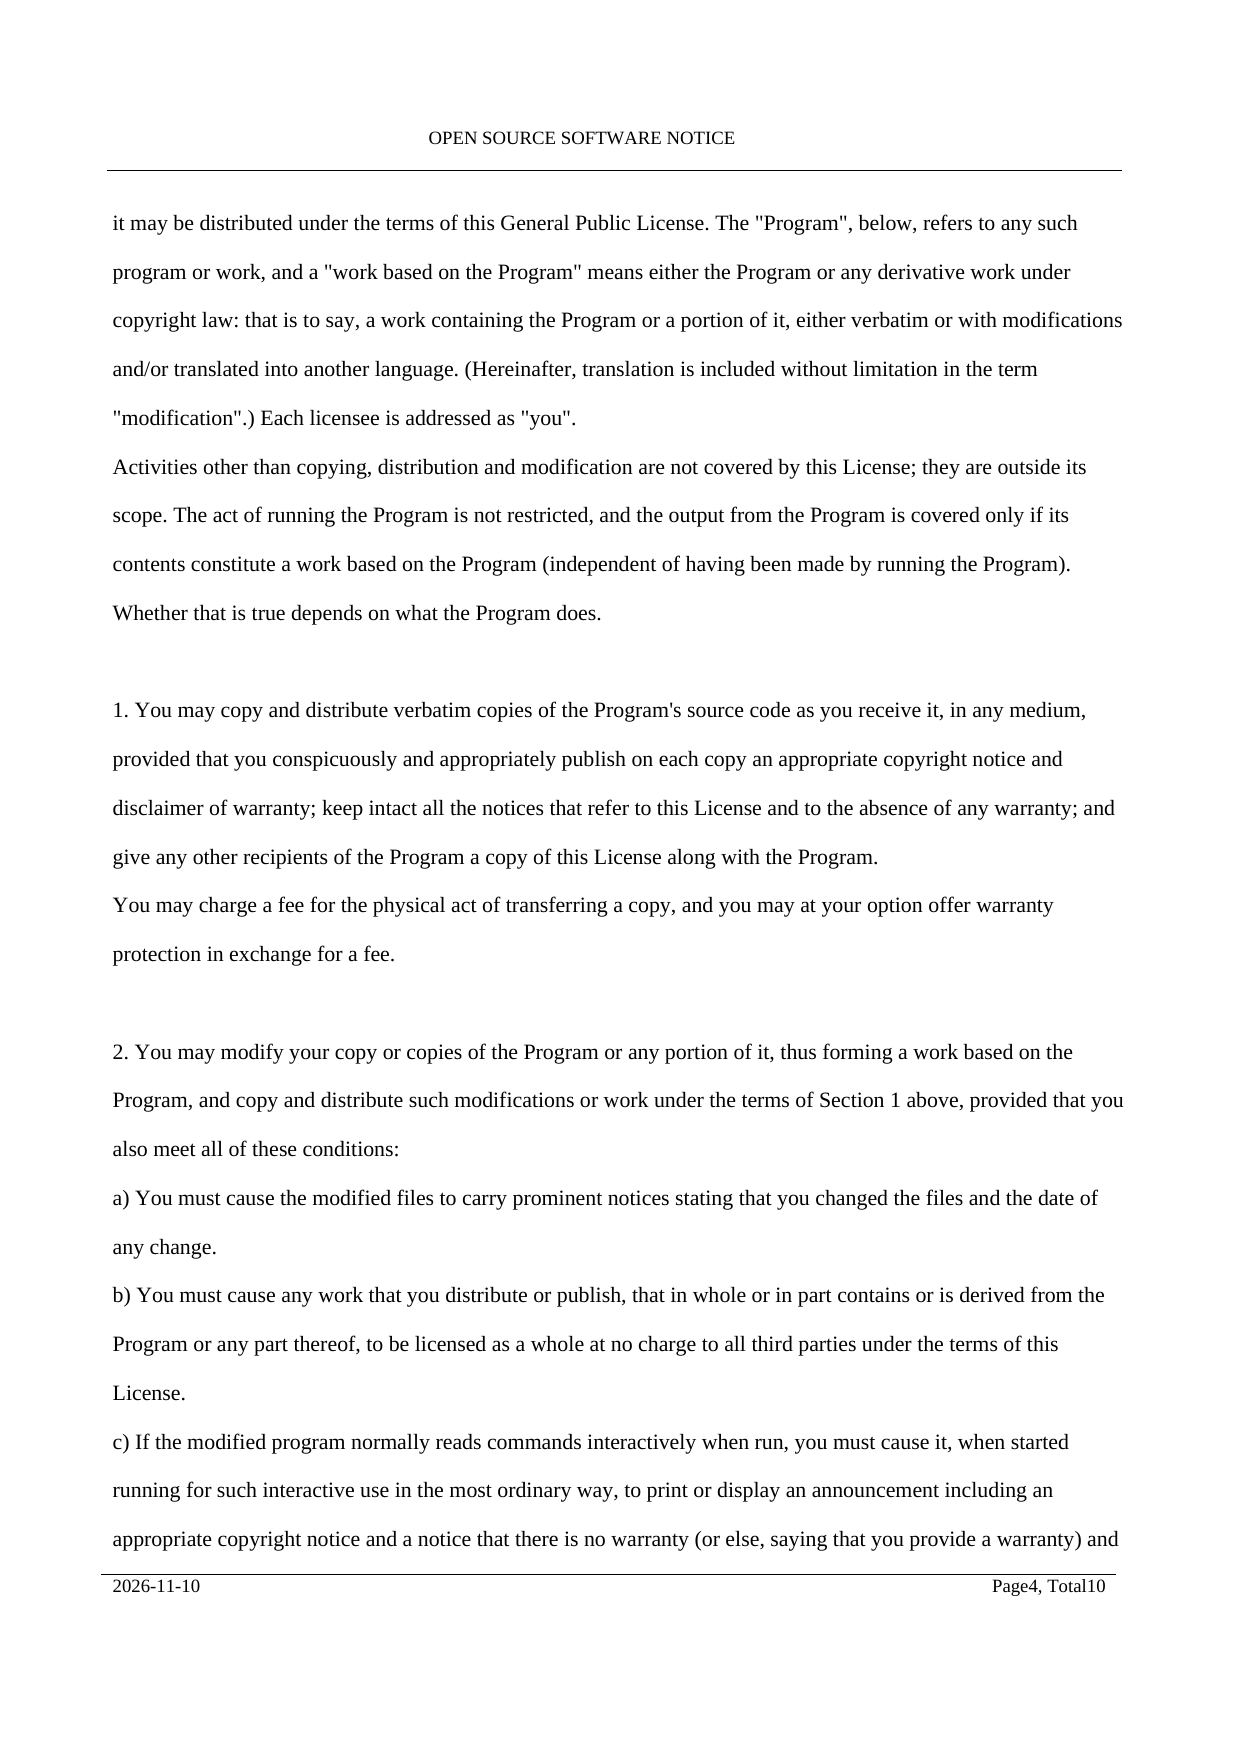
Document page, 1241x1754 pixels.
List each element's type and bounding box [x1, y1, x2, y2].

text [112, 206, 1128, 1555]
